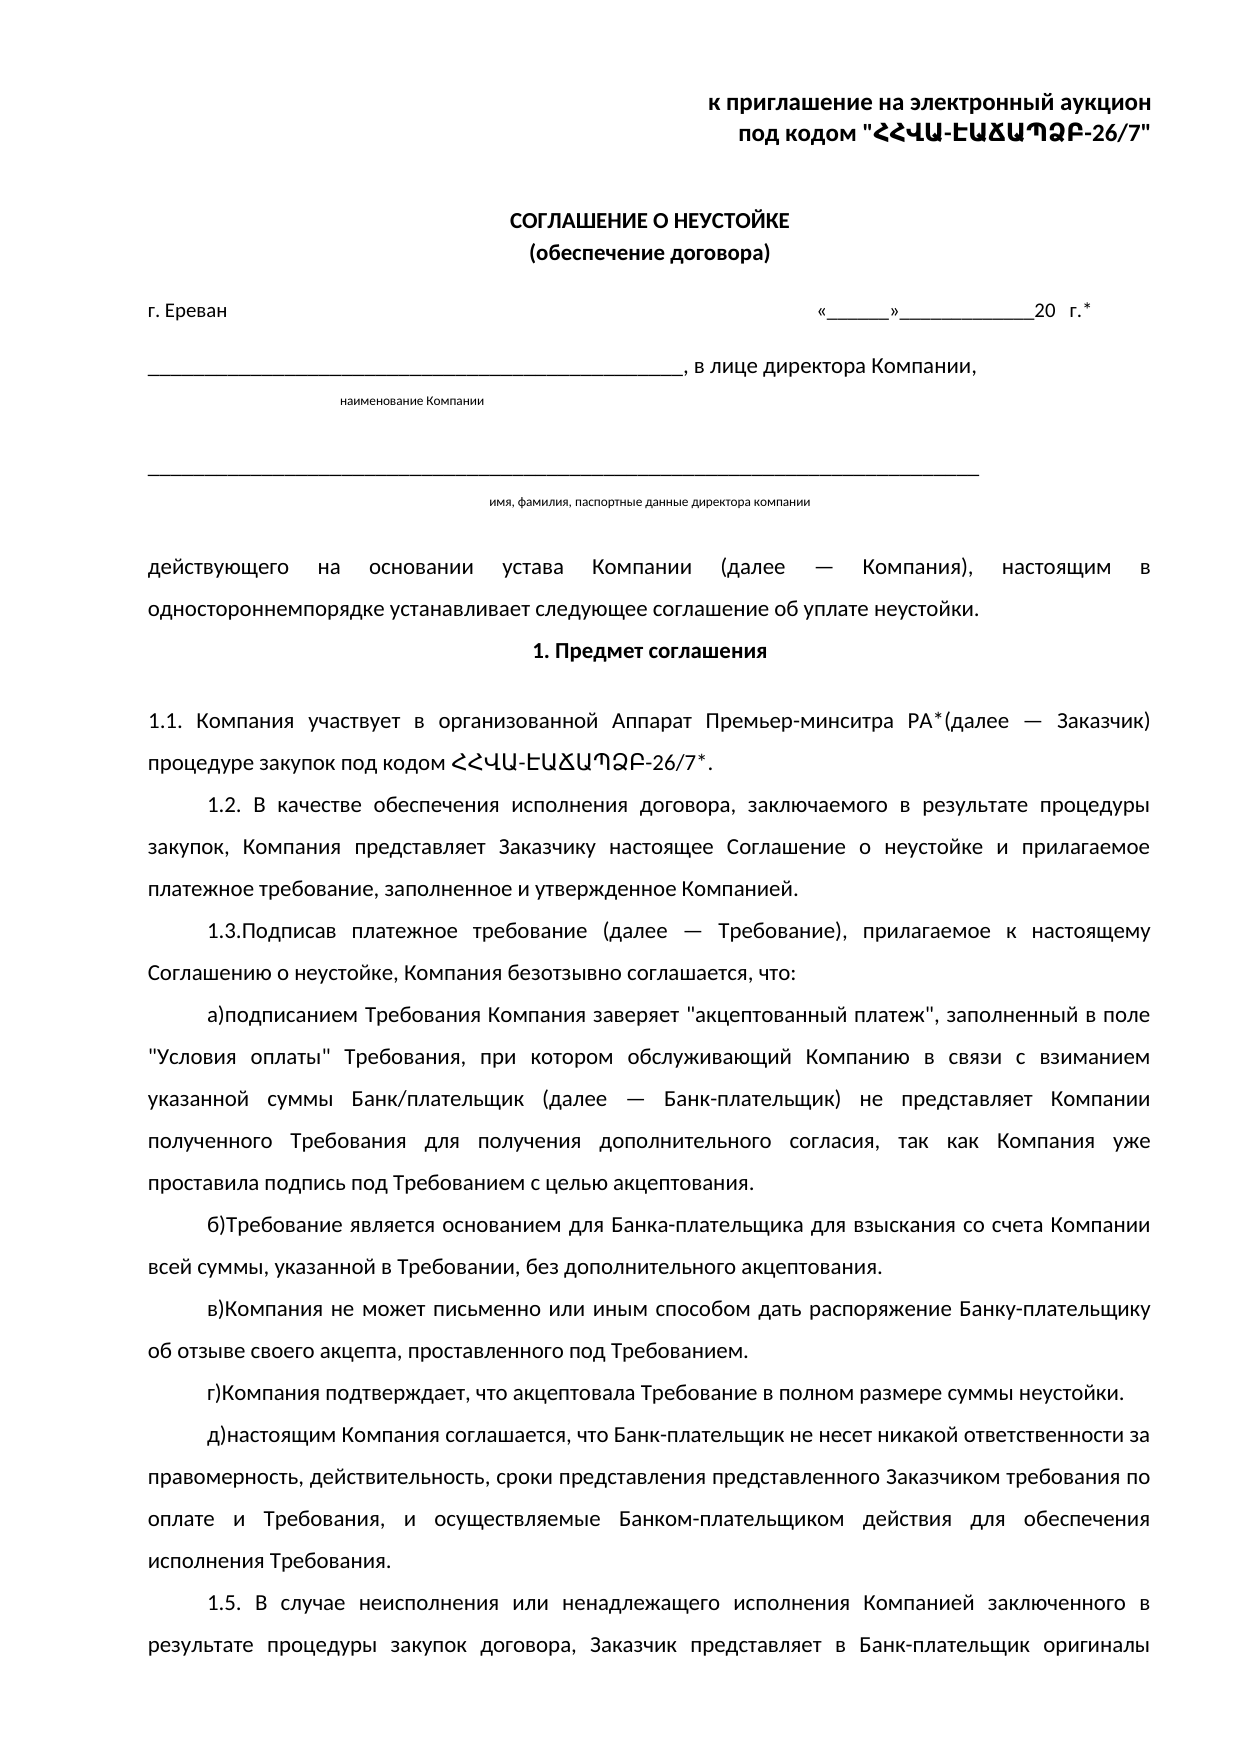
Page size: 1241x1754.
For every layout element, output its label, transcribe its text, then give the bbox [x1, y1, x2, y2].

text СОГЛАШЕНИЕ О НЕУСТОЙКЕ [148, 206, 1152, 234]
text имя, фамилия, паспортные данные директора компании [148, 494, 1152, 522]
text д)настоящим Компания соглашается, что Банк-плательщик не несет никакой ответственности за правомерность, действительность, сроки представления представленного Заказчиком требования по оплате и Требования, и осуществляемые Банком-плательщиком действия для обеспечения исполнения Требования. [148, 1420, 1152, 1574]
text 1. Предмет соглашения [148, 636, 1152, 664]
text а)подписанием Требования Компания заверяет "акцептованный платеж", заполненный в поле "Условия оплаты" Требования, при котором обслуживающий Компанию в связи с взиманием указанной суммы Банк/плательщик (далее — Банк-плательщик) не представляет Компании полученного Требования для получения дополнительного согласия, так как Компания уже проставила подпись под Требованием с целью акцептования. [148, 1000, 1152, 1196]
text действующего на основании устава Компании (далее — Компания), настоящим в одностороннемпорядке устанавливает следующее соглашение об уплате неустойки. [148, 552, 1152, 622]
text б)Требование является основанием для Банка-плательщика для взыскания со счета Компании всей суммы, указанной в Требовании, без дополнительного акцептования. [148, 1210, 1152, 1280]
text к приглашение на электронный аукцион [177, 86, 1152, 117]
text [148, 1588, 1152, 1658]
text 1.3.Подписав платежное требование (далее — Требование), прилагаемое к настоящему Соглашению о неустойке, Компания безотзывно соглашается, что: [148, 916, 1152, 986]
text наименование Компании [340, 393, 1152, 421]
text (обеспечение договора) [148, 238, 1152, 266]
text _________________________________________________________________________ [148, 452, 1152, 480]
text в)Компания не может письменно или иным способом дать распоряжение Банку-плательщику об отзыве своего акцепта, проставленного под Требованием. [148, 1294, 1152, 1364]
text 1.2. В качестве обеспечения исполнения договора, заключаемого в результате процедуры закупок, Компания представляет Заказчику настоящее Соглашение о неустойке и прилагаемое платежное требование, заполненное и утвержденное Компанией. [148, 790, 1152, 902]
text 1.1. Компания участвует в организованной Аппарат Премьер-минситра РА*(далее — Заказчик) процедуре закупок под кодом ՀՀՎԱ-ԷԱՃԱՊՁԲ-26/7*. [148, 706, 1152, 776]
text _______________________________________________, в лице директора Компании, [148, 351, 1152, 379]
text г)Компания подтверждает, что акцептовала Требование в полном размере суммы неустойки. [148, 1378, 1152, 1406]
text под кодом "ՀՀՎԱ-ԷԱՃԱՊՁԲ-26/7" [148, 117, 1152, 147]
table_header «______»_____________20 г.* [635, 297, 1104, 351]
table_header г. Ереван [136, 297, 635, 351]
